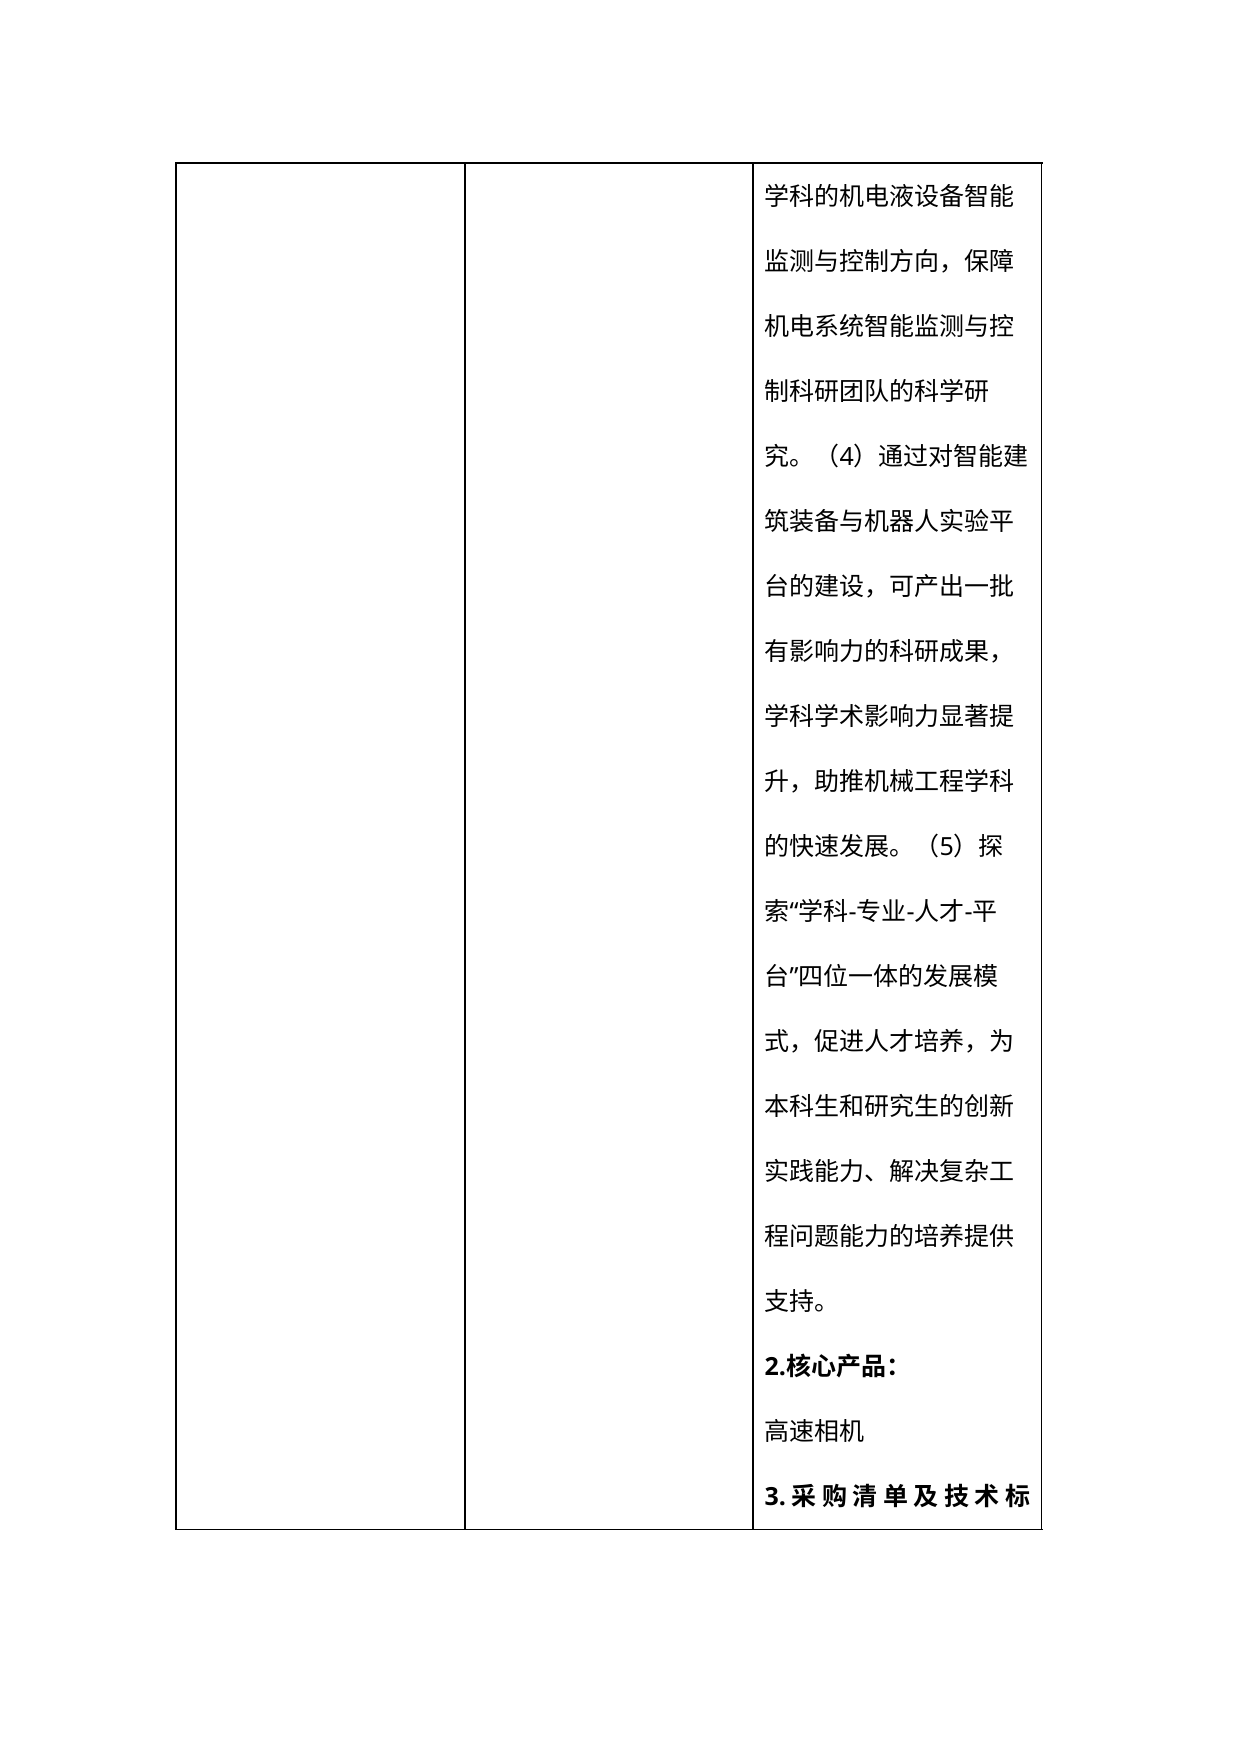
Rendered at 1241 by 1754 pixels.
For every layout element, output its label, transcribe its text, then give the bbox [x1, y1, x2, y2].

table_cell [754, 164, 1041, 1528]
table_cell 2 [466, 164, 752, 1528]
table_cell [177, 164, 464, 1528]
